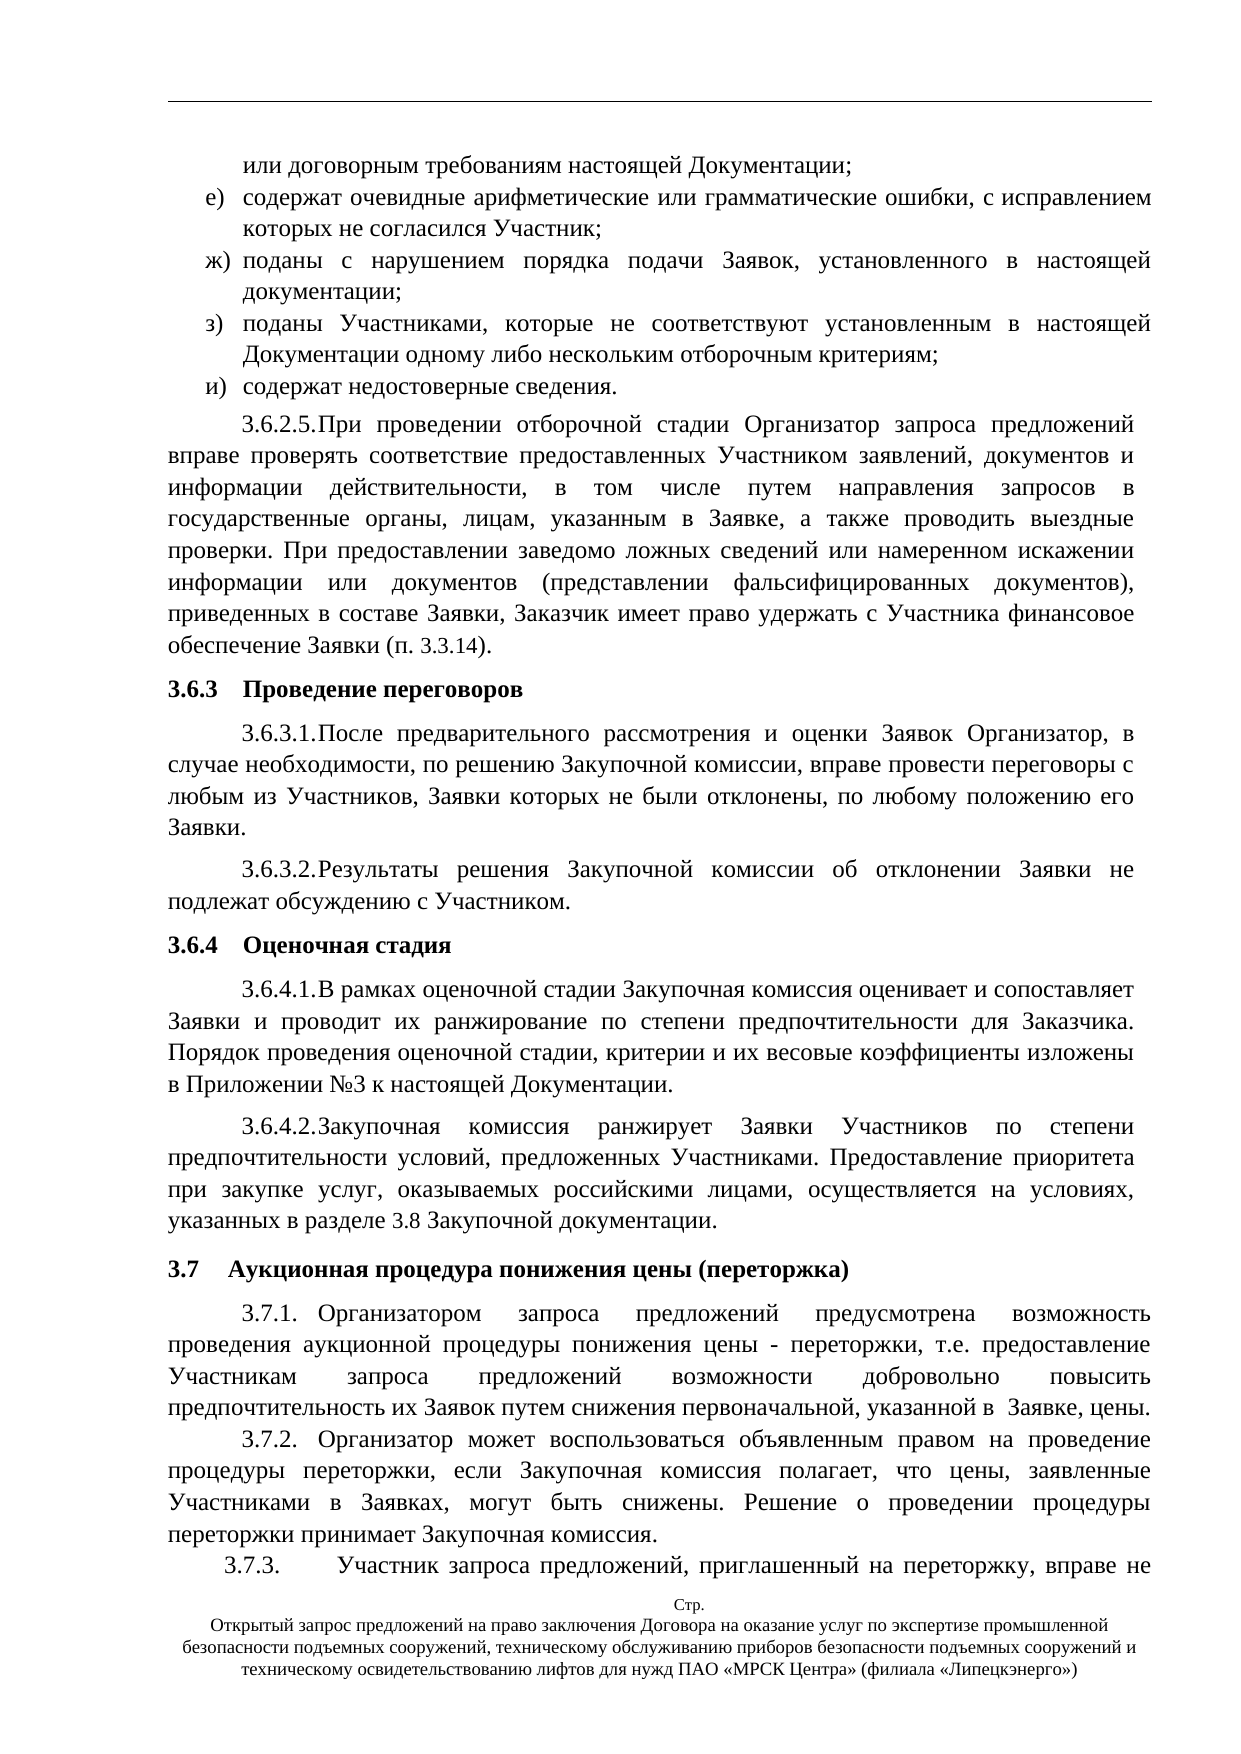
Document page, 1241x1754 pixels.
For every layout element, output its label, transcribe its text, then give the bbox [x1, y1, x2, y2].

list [168, 1550, 1152, 1579]
list При проведении отборочной стадии Организатор запроса предложений вправе проверять соответствие предоставленных Участником заявлений, документов и информации действительности, в том числе путем направления запросов в государственные органы, лицам, указанным в Заявке, а также проводить выездные проверки. При предоставлении заведомо ложных сведений или намеренном искажении информации или документов (представлении фальсифицированных документов), приведенных в составе Заявки, Заказчик имеет право удержать с Участника финансовое обеспечение Заявки (п. 3.3.14). [168, 409, 1135, 658]
list содержат очевидные арифметические или грамматические ошибки, с исправлением которых не согласился Участник; [205, 182, 1152, 242]
subtitle Аукционная процедура понижения цены (переторжка) [168, 1254, 1152, 1282]
list Организатор может воспользоваться объявленным правом на проведение процедуры переторжки, если Закупочная комиссия полагает, что цены, заявленные Участниками в Заявках, могут быть снижены. Решение о проведении процедуры переторжки принимает Закупочная комиссия. [168, 1424, 1152, 1547]
subtitle Оценочная стадия [168, 930, 1152, 959]
list В рамках оценочной стадии Закупочная комиссия оценивает и сопоставляет Заявки и проводит их ранжирование по степени предпочтительности для Заказчика. Порядок проведения оценочной стадии, критерии и их весовые коэффициенты изложены в Приложении №3 к настоящей Документации. [168, 974, 1135, 1098]
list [205, 150, 1152, 179]
list Организатором запроса предложений предусмотрена возможность проведения аукционной процедуры понижения цены - переторжки, т.е. предоставление Участникам запроса предложений возможности добровольно повысить предпочтительность их Заявок путем снижения первоначальной, указанной в Заявке, цены. [168, 1298, 1152, 1421]
list поданы Участниками, которые не соответствуют установленным в настоящей Документации одному либо нескольким отборочным критериям; [205, 308, 1152, 368]
list поданы с нарушением порядка подачи Заявок, установленного в настоящей документации; [205, 245, 1152, 305]
list Результаты решения Закупочной комиссии об отклонении Заявки не подлежат обсуждению с Участником. [168, 854, 1135, 915]
subtitle Проведение переговоров [168, 674, 1152, 702]
list содержат недостоверные сведения. [205, 371, 1152, 400]
list Закупочная комиссия ранжирует Заявки Участников по степени предпочтительности условий, предложенных Участниками. Предоставление приоритета при закупке услуг, оказываемых российскими лицами, осуществляется на условиях, указанных в разделе 3.8 Закупочной документации. [168, 1111, 1135, 1234]
list После предварительного рассмотрения и оценки Заявок Организатор, в случае необходимости, по решению Закупочной комиссии, вправе провести переговоры с любым из Участников, Заявки которых не были отклонены, по любому положению его Заявки. [168, 718, 1135, 841]
